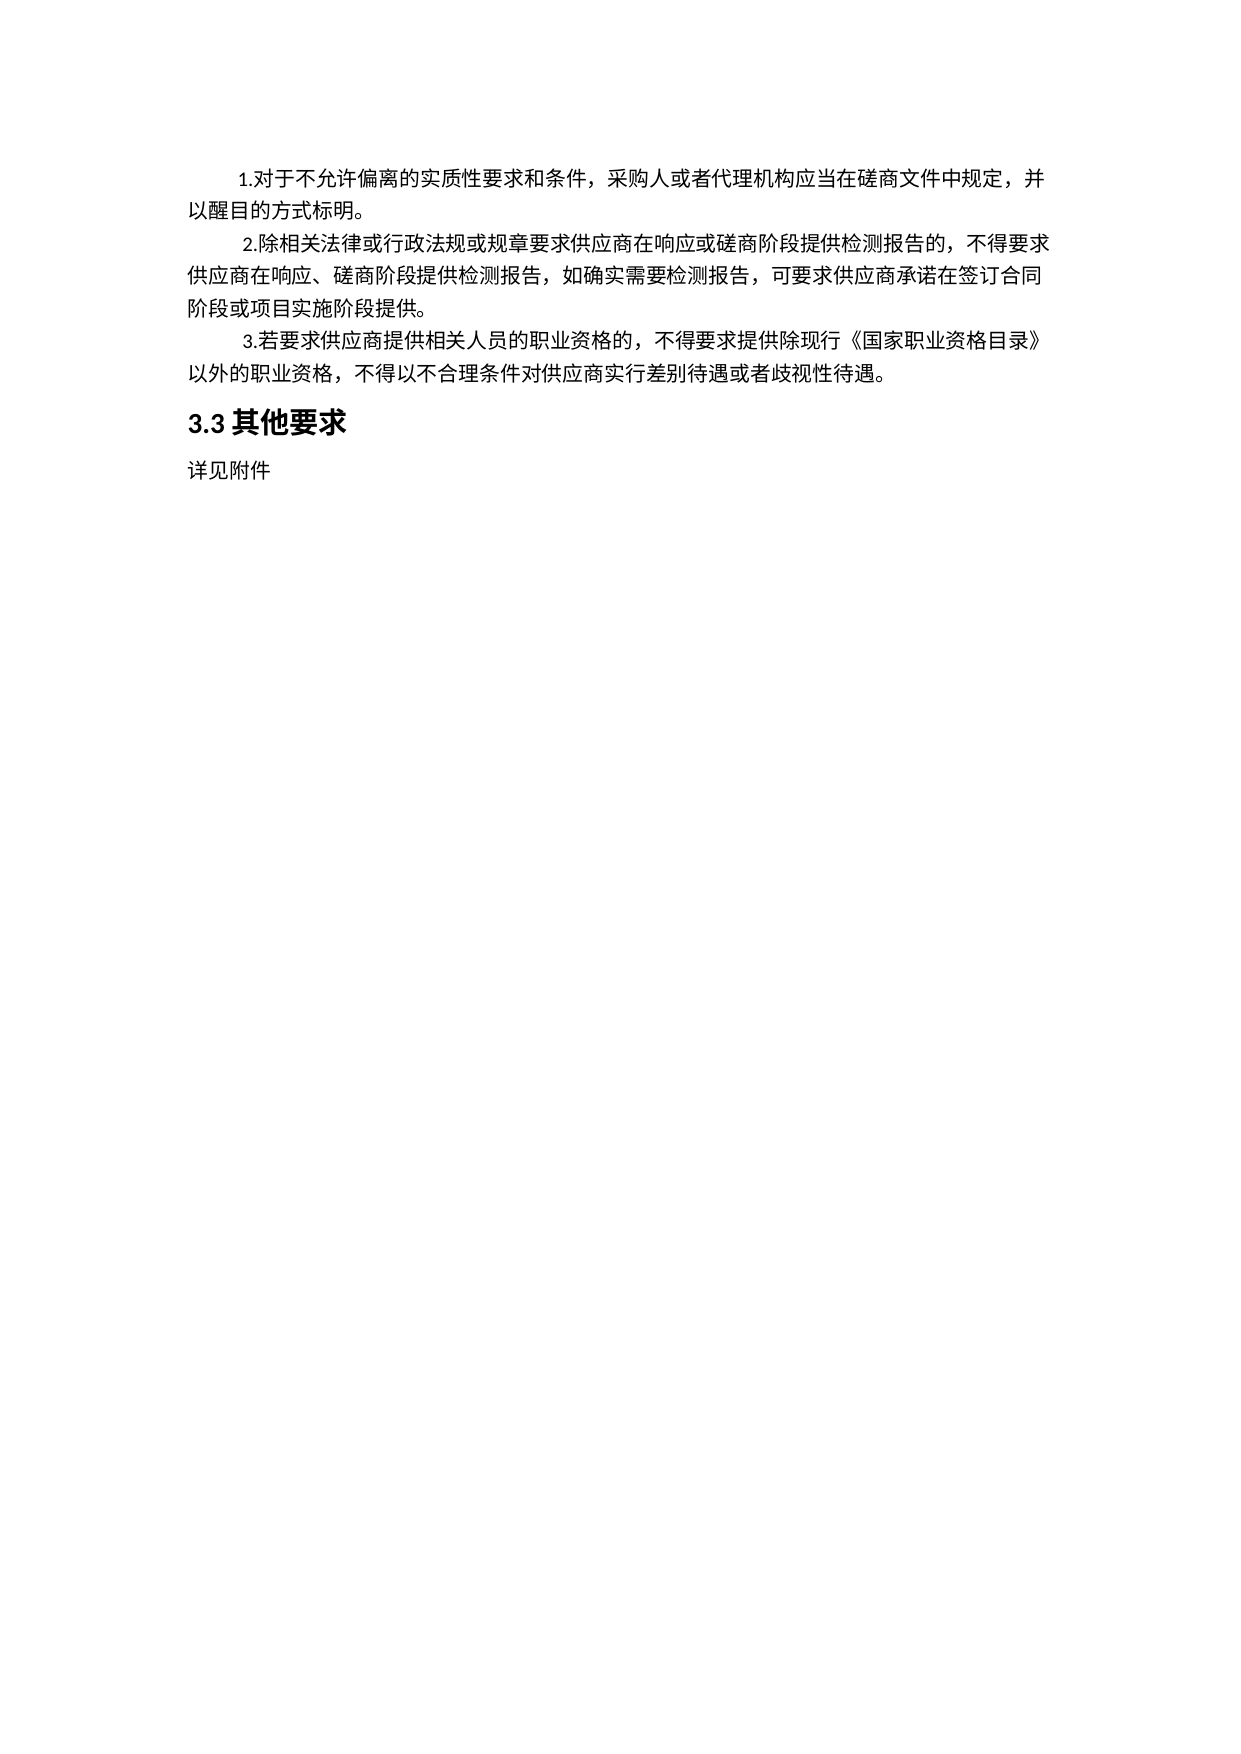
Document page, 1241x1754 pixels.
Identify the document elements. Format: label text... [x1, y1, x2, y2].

text 3.若要求供应商提供相关人员的职业资格的，不得要求提供除现行《国家职业资格目录》以外的职业资格，不得以不合理条件对供应商实行差别待遇或者歧视性待遇。 [187, 324, 1053, 389]
text 详见附件 [187, 454, 1053, 487]
text 2.除相关法律或行政法规或规章要求供应商在响应或磋商阶段提供检测报告的，不得要求供应商在响应、磋商阶段提供检测报告，如确实需要检测报告，可要求供应商承诺在签订合同阶段或项目实施阶段提供。 [187, 227, 1053, 324]
text 1.对于不允许偏离的实质性要求和条件，采购人或者代理机构应当在磋商文件中规定，并以醒目的方式标明。 [187, 162, 1053, 227]
text 3.3其他要求 [187, 389, 1053, 454]
